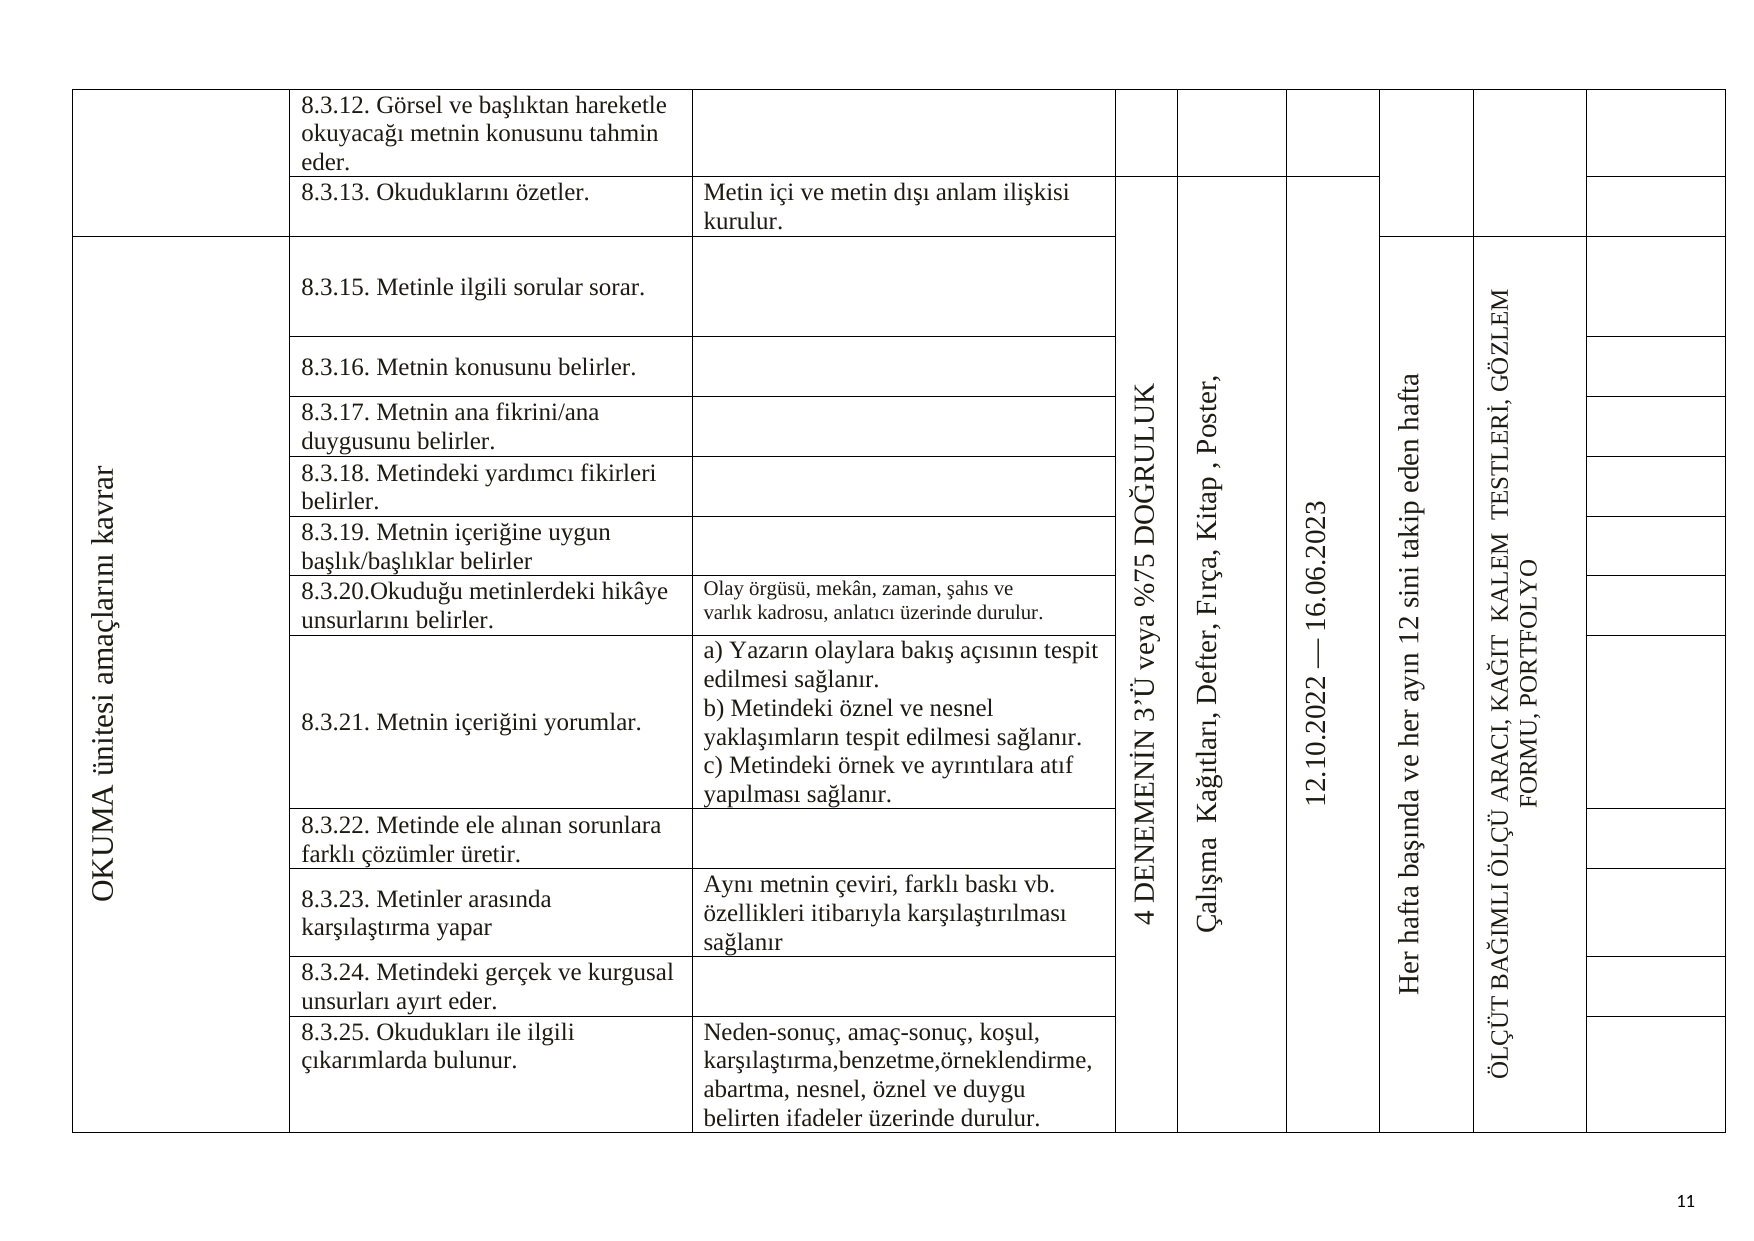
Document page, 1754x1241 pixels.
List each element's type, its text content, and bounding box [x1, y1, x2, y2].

table_cell [693, 90, 1115, 176]
table_cell 8.3.15. Metinle ilgili sorular sorar. [290, 237, 692, 336]
table_cell [1587, 957, 1725, 1016]
table_cell 8.3.21. Metnin içeriğini yorumlar. [290, 636, 692, 808]
table_cell 8.3.17. Metnin ana fikrini/ana duygusunu belirler. [290, 397, 692, 456]
table_cell 8.3.22. Metinde ele alınan sorunlara farklı çözümler üretir. [290, 809, 692, 868]
table_cell [1587, 90, 1725, 176]
table_cell Olay örgüsü, mekân, zaman, şahıs ve varlık kadrosu, anlatıcı üzerinde durulur. [693, 576, 1115, 634]
table_cell a) Yazarın olaylara bakış açısının tespit edilmesi sağlanır. b) Metindeki öznel ve nesnel yaklaşımların tespit edilmesi sağlanır. c) Metindeki örnek ve ayrıntılara atıf yapılması sağlanır. [693, 636, 1115, 808]
table_cell [1587, 636, 1725, 808]
table_cell [693, 517, 1115, 574]
table_cell 8.3.19. Metnin içeriğine uygun başlık/başlıklar belirler [290, 517, 692, 574]
table_cell 8.3.25. Okudukları ile ilgili çıkarımlarda bulunur. [290, 1017, 692, 1132]
table_cell [1587, 517, 1725, 574]
table_cell 12.10.2022 — 16.06.2023 [1287, 177, 1379, 1132]
table_cell 8.3.23. Metinler arasında karşılaştırma yapar [290, 869, 692, 956]
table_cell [1380, 237, 1473, 1132]
table_cell Metin içi ve metin dışı anlam ilişkisi kurulur. [693, 177, 1115, 236]
table_cell [693, 457, 1115, 516]
table_cell [1587, 177, 1725, 236]
table_cell [1587, 237, 1725, 336]
table_cell 8.3.20.Okuduğu metinlerdeki hikâye unsurlarını belirler. [290, 576, 692, 634]
table_cell [1587, 809, 1725, 868]
table_cell 8.3.18. Metindeki yardımcı fikirleri belirler. [290, 457, 692, 516]
table_cell [693, 237, 1115, 336]
table_cell 8.3.12. Görsel ve başlıktan hareketle okuyacağı metnin konusunu tahmin eder. [290, 90, 692, 176]
table_cell 8.3.13. Okuduklarını özetler. [290, 177, 692, 236]
table_cell [693, 809, 1115, 868]
table_cell Aynı metnin çeviri, farklı baskı vb. özellikleri itibarıyla karşılaştırılması sağlanır [693, 869, 1115, 956]
table_cell [1587, 576, 1725, 634]
table_cell OKUMA ünitesi amaçlarını kavrar [73, 237, 289, 1132]
table_cell [1587, 1017, 1725, 1132]
table_cell [693, 337, 1115, 396]
table_cell [1587, 869, 1725, 956]
table_cell 8.3.16. Metnin konusunu belirler. [290, 337, 692, 396]
table_cell 4 DENEMENİN 3’Ü veya %75 DOĞRULUK [1116, 177, 1177, 1132]
table_cell 8.3.24. Metindeki gerçek ve kurgusal unsurları ayırt eder. [290, 957, 692, 1016]
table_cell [1474, 237, 1586, 1132]
table_cell [1587, 457, 1725, 516]
table_cell [693, 957, 1115, 1016]
table_cell Neden-sonuç, amaç-sonuç, koşul, karşılaştırma,benzetme,örneklendirme, abartma, nesnel, öznel ve duygu belirten ifadeler üzerinde durulur. [693, 1017, 1115, 1132]
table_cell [1178, 177, 1286, 1132]
table_cell [1587, 397, 1725, 456]
table_cell [1587, 337, 1725, 396]
table_cell [693, 397, 1115, 456]
